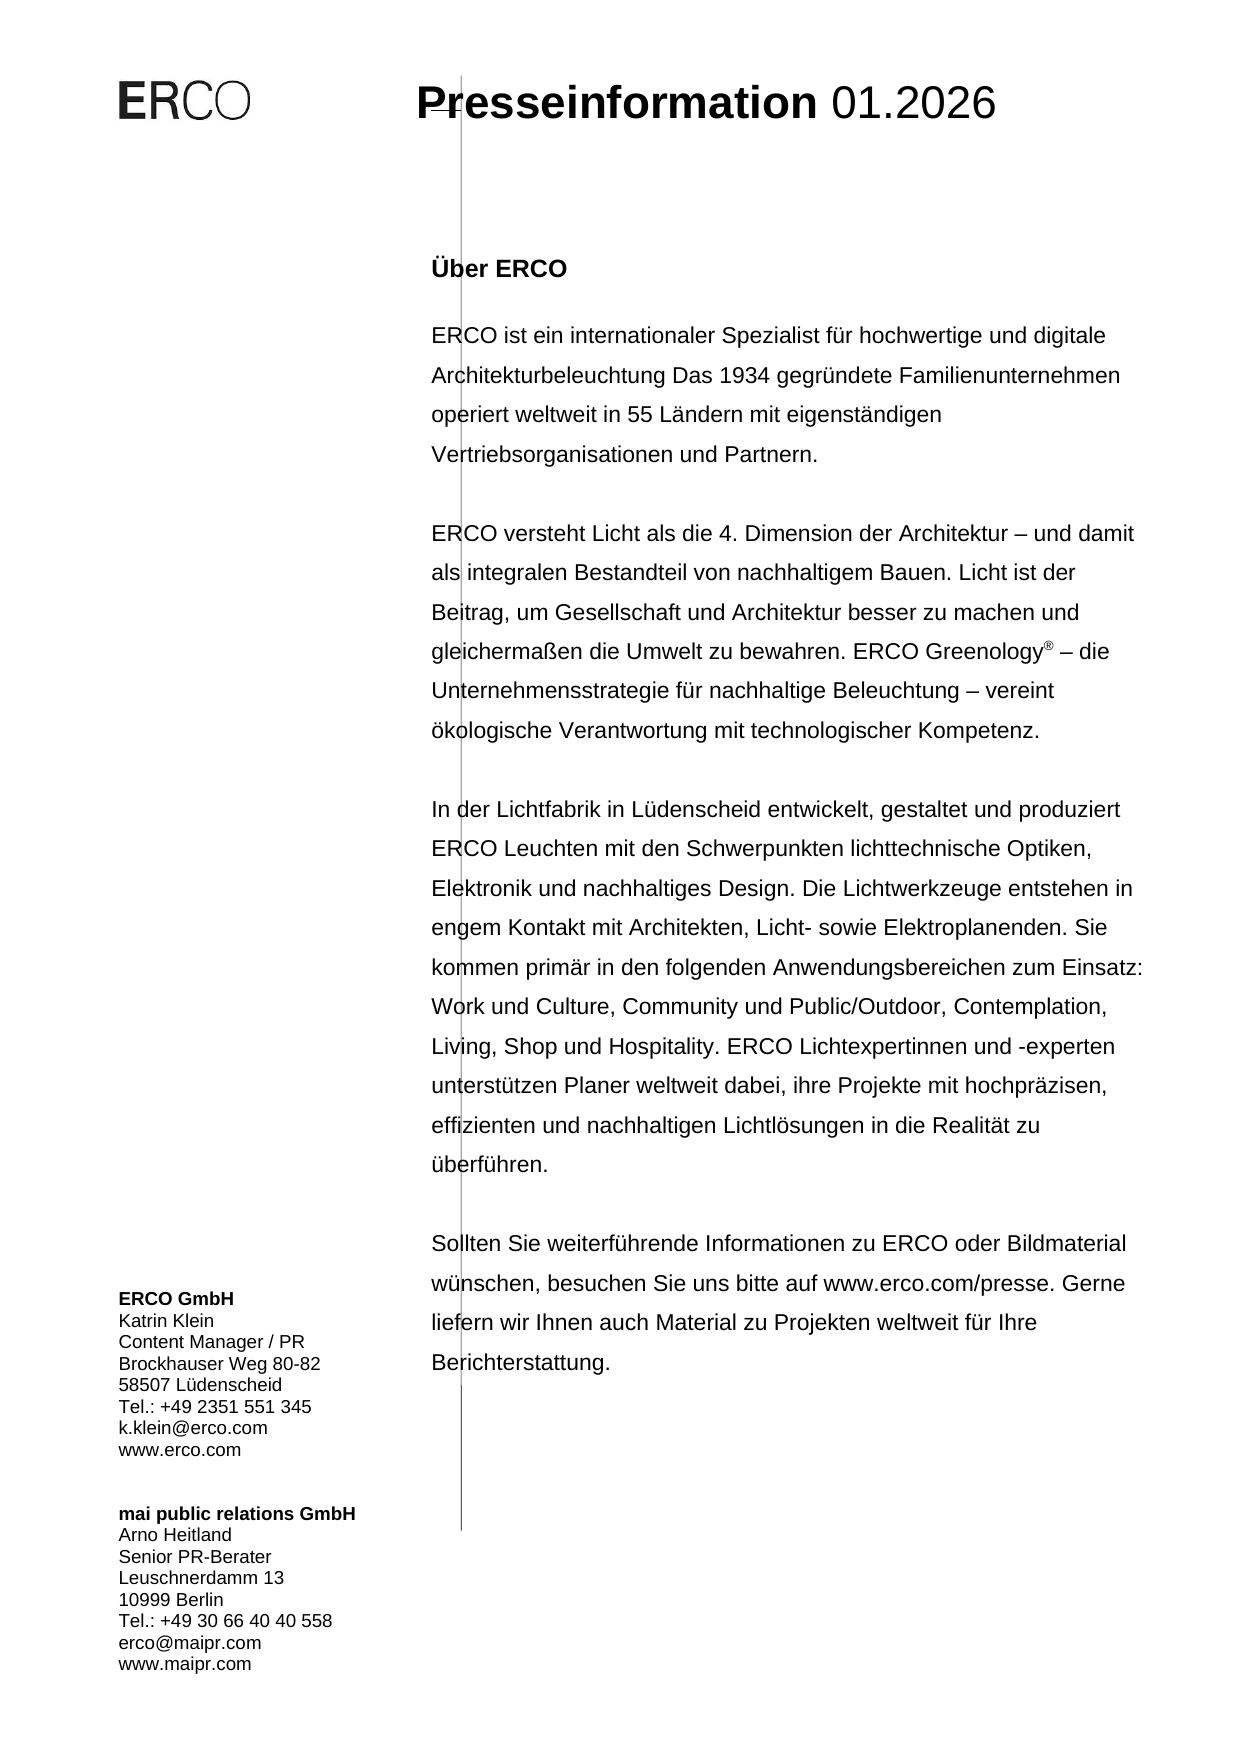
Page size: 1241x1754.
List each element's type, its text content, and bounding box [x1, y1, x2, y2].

text Sollten Sie weiterführende Informationen zu ERCO oder Bildmaterial wünschen, besuchen Sie uns bitte auf www.erco.com/presse. Gerne liefern wir Ihnen auch Material zu Projekten weltweit für Ihre Berichterstattung. [431, 1230, 1152, 1375]
text ERCO ist ein internationaler Spezialist für hochwertige und digitale Architekturbeleuchtung Das 1934 gegründete Familienunternehmen operiert weltweit in 55 Ländern mit eigenständigen [431, 322, 1152, 427]
picture [118, 79, 251, 121]
text Vertriebsorganisationen und Partnern. [431, 441, 1152, 467]
text In der Lichtfabrik in Lüdenscheid entwickelt, gestaltet und produziert ERCO Leuchten mit den Schwerpunkten lichttechnische Optiken, Elektronik und nachhaltiges Design. Die Lichtwerkzeuge entstehen in engem Kontakt mit Architekten, Licht- sowie Elektroplanenden. Sie kommen primär in den folgenden Anwendungsbereichen zum Einsatz: Work und Culture, Community und Public/Outdoor, Contemplation, Living, Shop und Hospitality. ERCO Lichtexpertinnen und -experten unterstützen Planer weltweit dabei, ihre Projekte mit hochpräzisen, effizienten und nachhaltigen Lichtlösungen in die Realität zu überführen. [431, 796, 1152, 1178]
text Über ERCO [431, 254, 1152, 283]
text ERCO versteht Licht als die 4. Dimension der Architektur – und damit als integralen Bestandteil von nachhaltigem Bauen. Licht ist der Beitrag, um Gesellschaft und Architektur besser zu machen und gleichermaßen die Umwelt zu bewahren. ERCO Greenology® – die Unternehmensstrategie für nachhaltige Beleuchtung – vereint ökologische Verantwortung mit technologischer Kompetenz. [431, 519, 1152, 743]
